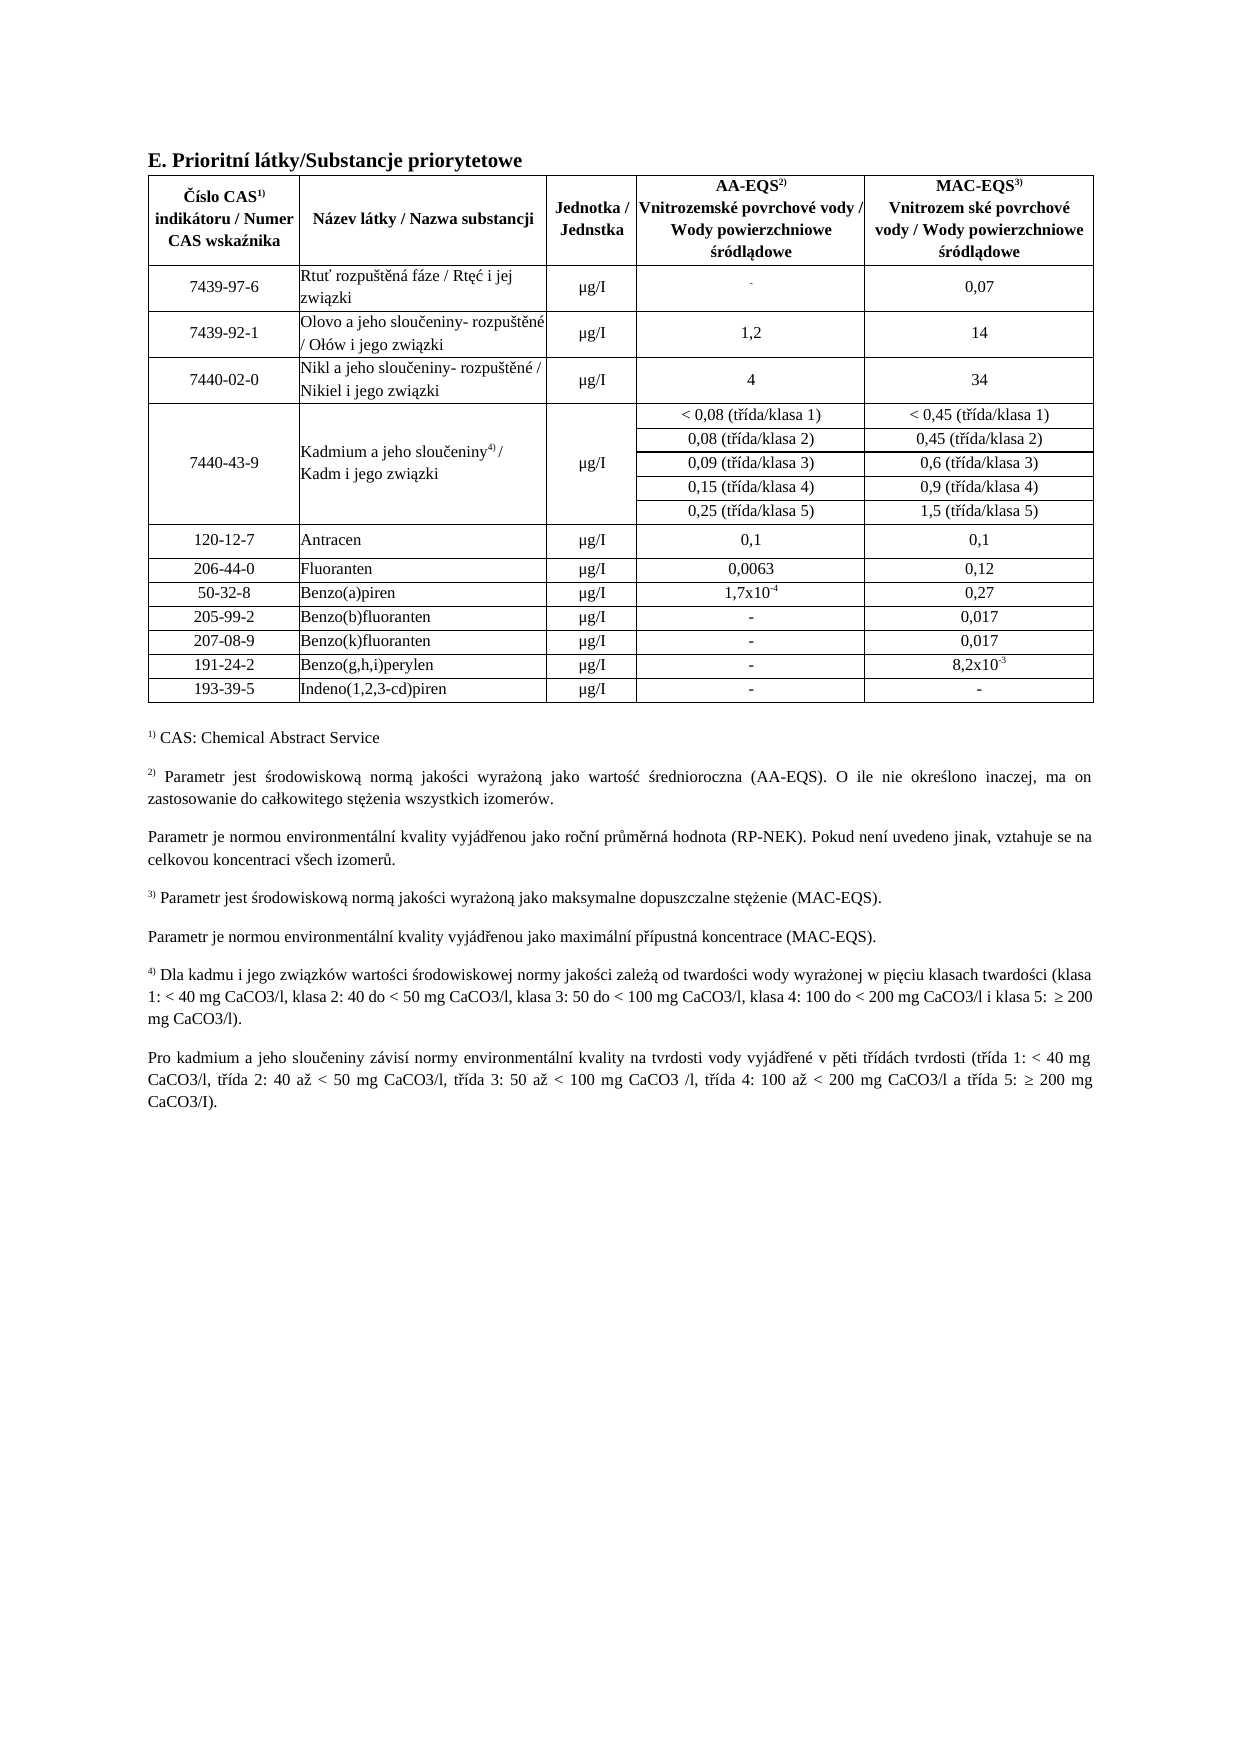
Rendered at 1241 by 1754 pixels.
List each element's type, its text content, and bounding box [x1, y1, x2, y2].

table_cell 0,45 (třída/klasa 2) [865, 429, 1093, 451]
table_header AA-EQS2) Vnitrozemské povrchové vody / Wody powierzchniowe śródlądowe [637, 176, 864, 265]
table_cell Nikl a jeho sloučeniny- rozpuštěné / Nikiel i jego związki [300, 358, 546, 403]
table_cell 207-08-9 [149, 631, 299, 654]
table_cell 0,12 [865, 559, 1093, 582]
table_cell 7440-02-0 [149, 358, 299, 403]
table_cell 7440-43-9 [149, 404, 299, 524]
table_cell 193-39-5 [149, 679, 299, 702]
text 4) Dla kadmu i jego związków wartości środowiskowej normy jakości zależą od twardości wody wyrażonej w pięciu klasach twardości (klasa 1: < 40 mg CaCO3/l, klasa 2: 40 do < 50 mg CaCO3/l, klasa 3: 50 do < 100 mg CaCO3/l, klasa 4: 100 do < 200 mg CaCO3/l i klasa 5: ≥ 200 mg CaCO3/l). [148, 965, 1093, 1028]
table_cell μg/I [547, 655, 636, 678]
table_cell 4 [637, 358, 864, 403]
table_header Číslo CAS1) indikátoru / Numer CAS wskaźnika [149, 176, 299, 265]
table_cell μg/I [547, 583, 636, 606]
table_cell 1,5 (třída/klasa 5) [865, 501, 1093, 524]
table_header Jednotka / Jednstka [547, 176, 636, 265]
table_cell 50-32-8 [149, 583, 299, 606]
text E. Prioritní látky/Substancje priorytetowe [148, 148, 1093, 172]
table_cell Olovo a jeho sloučeniny- rozpuštěné / Ołów i jego związki [300, 312, 546, 357]
table_header Název látky / Nazwa substancji [300, 176, 546, 265]
table_cell 0,15 (třída/klasa 4) [637, 477, 864, 499]
table_cell 0,6 (třída/klasa 3) [865, 453, 1093, 476]
table_cell 8,2x10-3 [865, 655, 1093, 678]
table_cell - [865, 679, 1093, 702]
table_cell 206-44-0 [149, 559, 299, 582]
table_cell μg/I [547, 404, 636, 524]
table_cell - [637, 266, 864, 311]
text Pro kadmium a jeho sloučeniny závisí normy environmentální kvality na tvrdosti vody vyjádřené v pěti třídách tvrdosti (třída 1: < 40 mg CaCO3/l, třída 2: 40 až < 50 mg CaCO3/l, třída 3: 50 až < 100 mg CaCO3 /l, třída 4: 100 až < 200 mg CaCO3/l a třída 5: ≥ 200 mg CaCO3/I). [148, 1048, 1093, 1111]
table_header MAC-EQS3) Vnitrozem ské povrchové vody / Wody powierzchniowe śródlądowe [865, 176, 1093, 265]
table_cell μg/I [547, 312, 636, 357]
table_cell - [637, 655, 864, 678]
table_cell μg/I [547, 559, 636, 582]
table_cell 0,9 (třída/klasa 4) [865, 477, 1093, 499]
table_cell μg/I [547, 525, 636, 558]
table_cell < 0,08 (třída/klasa 1) [637, 404, 864, 427]
table_cell Kadmium a jeho sloučeniny4) / Kadm i jego związki [300, 404, 546, 524]
table_cell 0,08 (třída/klasa 2) [637, 429, 864, 451]
table_cell Benzo(g,h,i)perylen [300, 655, 546, 678]
table_cell Indeno(1,2,3-cd)piren [300, 679, 546, 702]
text 3) Parametr jest środowiskową normą jakości wyrażoną jako maksymalne dopuszczalne stężenie (MAC-EQS). [148, 888, 1093, 907]
table_cell μg/I [547, 266, 636, 311]
table_cell 14 [865, 312, 1093, 357]
table_cell < 0,45 (třída/klasa 1) [865, 404, 1093, 427]
table_cell Antracen [300, 525, 546, 558]
table_cell 7439-92-1 [149, 312, 299, 357]
table_cell 0,1 [637, 525, 864, 558]
table_cell 0,25 (třída/klasa 5) [637, 501, 864, 524]
table_cell Fluoranten [300, 559, 546, 582]
text Parametr je normou environmentální kvality vyjádřenou jako roční průměrná hodnota (RP-NEK). Pokud není uvedeno jinak, vztahuje se na celkovou koncentraci všech izomerů. [148, 827, 1093, 868]
text 2) Parametr jest środowiskową normą jakości wyrażoną jako wartość średnioroczna (AA-EQS). O ile nie określono inaczej, ma on zastosowanie do całkowitego stężenia wszystkich izomerów. [148, 767, 1093, 808]
table_cell 0,017 [865, 631, 1093, 654]
table_cell μg/I [547, 631, 636, 654]
table_cell μg/I [547, 607, 636, 630]
table_cell 34 [865, 358, 1093, 403]
table_cell 7439-97-6 [149, 266, 299, 311]
text 1) CAS: Chemical Abstract Service [148, 728, 1093, 747]
table_cell - [637, 607, 864, 630]
table_cell - [637, 679, 864, 702]
table_cell 0,27 [865, 583, 1093, 606]
table_cell Benzo(b)fluoranten [300, 607, 546, 630]
table_cell 0,07 [865, 266, 1093, 311]
text Parametr je normou environmentální kvality vyjádřenou jako maximální přípustná koncentrace (MAC-EQS). [148, 927, 1093, 946]
table_cell 0,09 (třída/klasa 3) [637, 453, 864, 476]
table_cell 1,7x10-4 [637, 583, 864, 606]
table_cell 120-12-7 [149, 525, 299, 558]
table_cell 0,017 [865, 607, 1093, 630]
table_cell Rtuť rozpuštěná fáze / Rtęć i jej związki [300, 266, 546, 311]
table_cell 205-99-2 [149, 607, 299, 630]
table_cell Benzo(a)piren [300, 583, 546, 606]
table_cell μg/I [547, 679, 636, 702]
table_cell 0,1 [865, 525, 1093, 558]
table_cell 1,2 [637, 312, 864, 357]
table_cell μg/I [547, 358, 636, 403]
table_cell Benzo(k)fluoranten [300, 631, 546, 654]
table_cell - [637, 631, 864, 654]
table_cell 191-24-2 [149, 655, 299, 678]
table_cell 0,0063 [637, 559, 864, 582]
